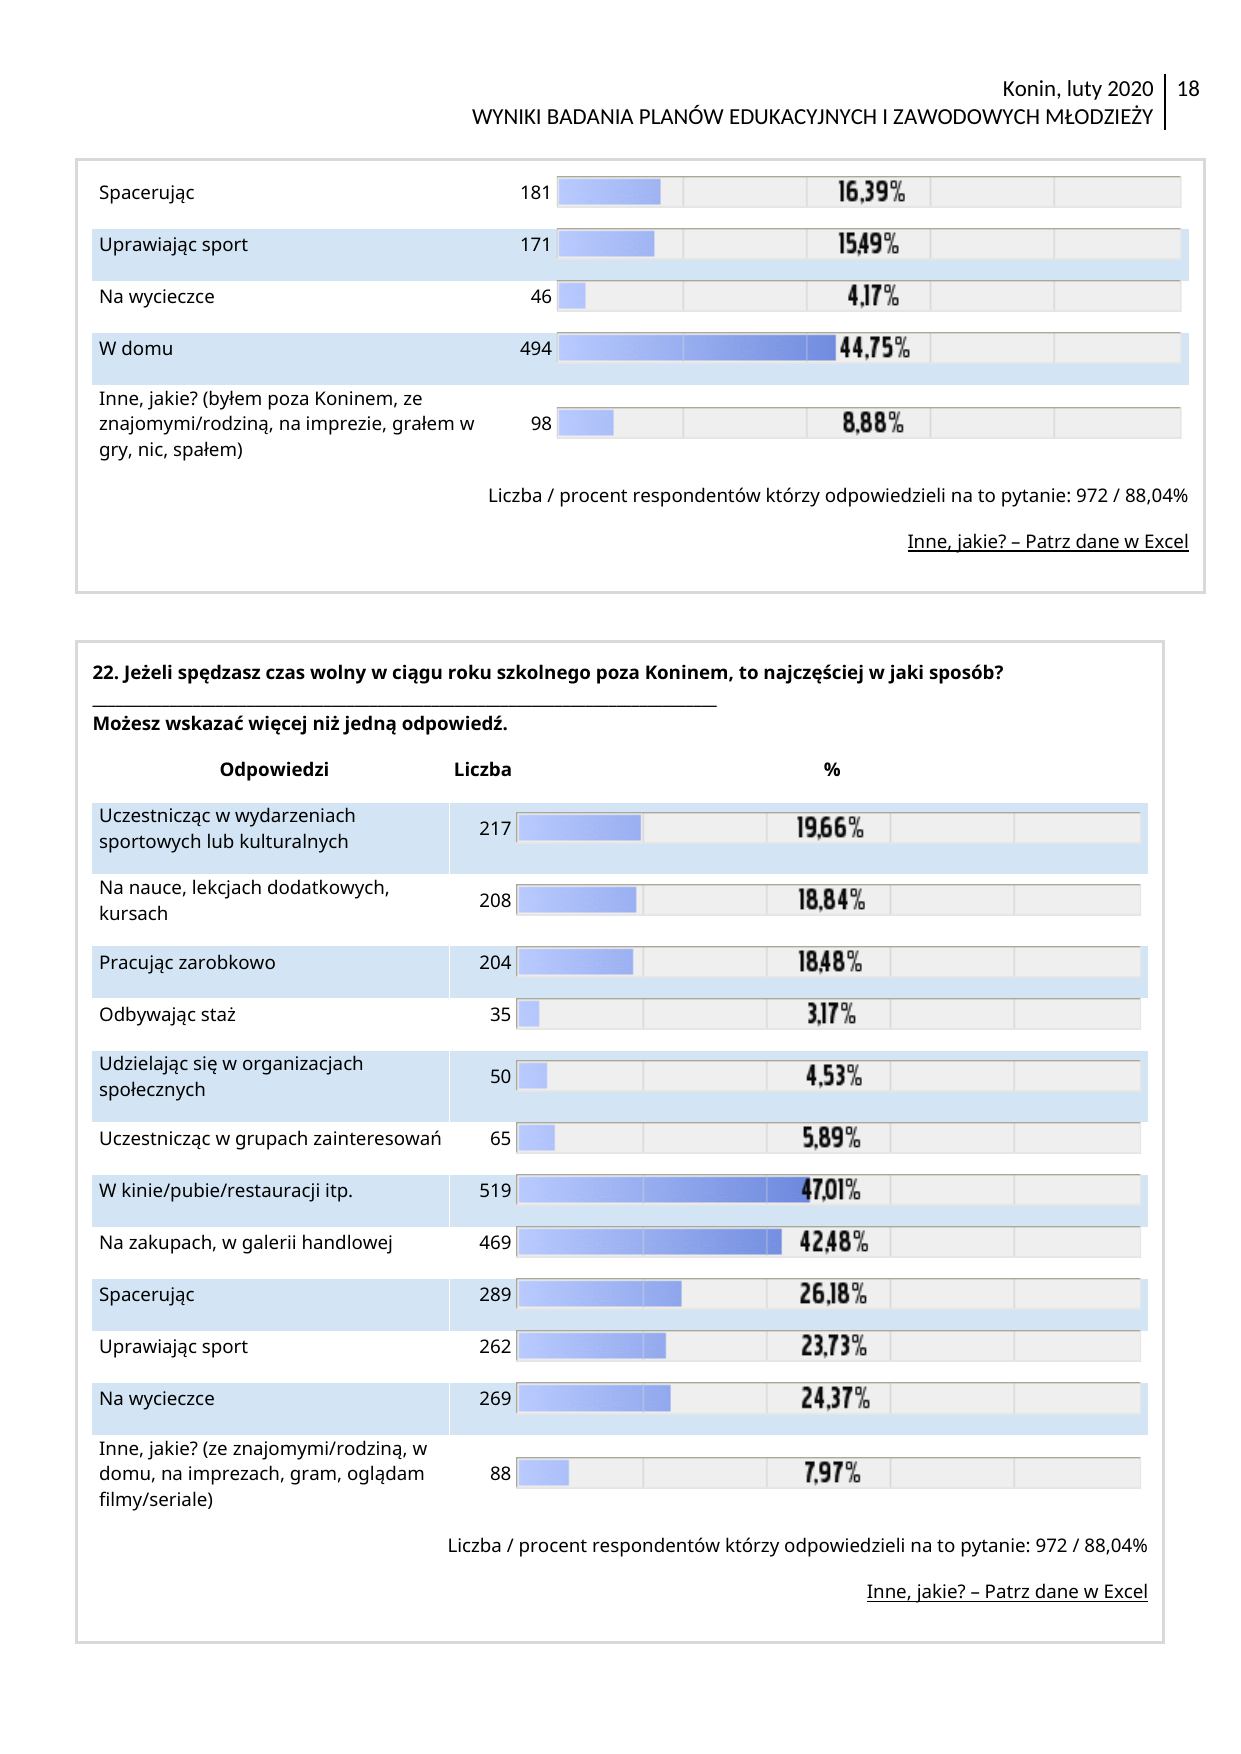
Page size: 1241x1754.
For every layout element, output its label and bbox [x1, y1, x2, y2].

picture [516, 1330, 1142, 1362]
picture [556, 332, 1182, 364]
picture [556, 407, 1182, 439]
picture [516, 884, 1142, 916]
table_header [78, 643, 1162, 1641]
picture [516, 1457, 1142, 1489]
picture [516, 1060, 1142, 1092]
picture [516, 812, 1142, 844]
picture [516, 1278, 1142, 1310]
picture [516, 1122, 1142, 1154]
picture [516, 998, 1142, 1030]
table_header [78, 161, 1203, 591]
picture [516, 1382, 1142, 1415]
picture [556, 176, 1182, 208]
picture [516, 946, 1142, 978]
picture [556, 280, 1182, 312]
picture [516, 1174, 1142, 1206]
picture [556, 228, 1182, 260]
picture [516, 1226, 1142, 1258]
